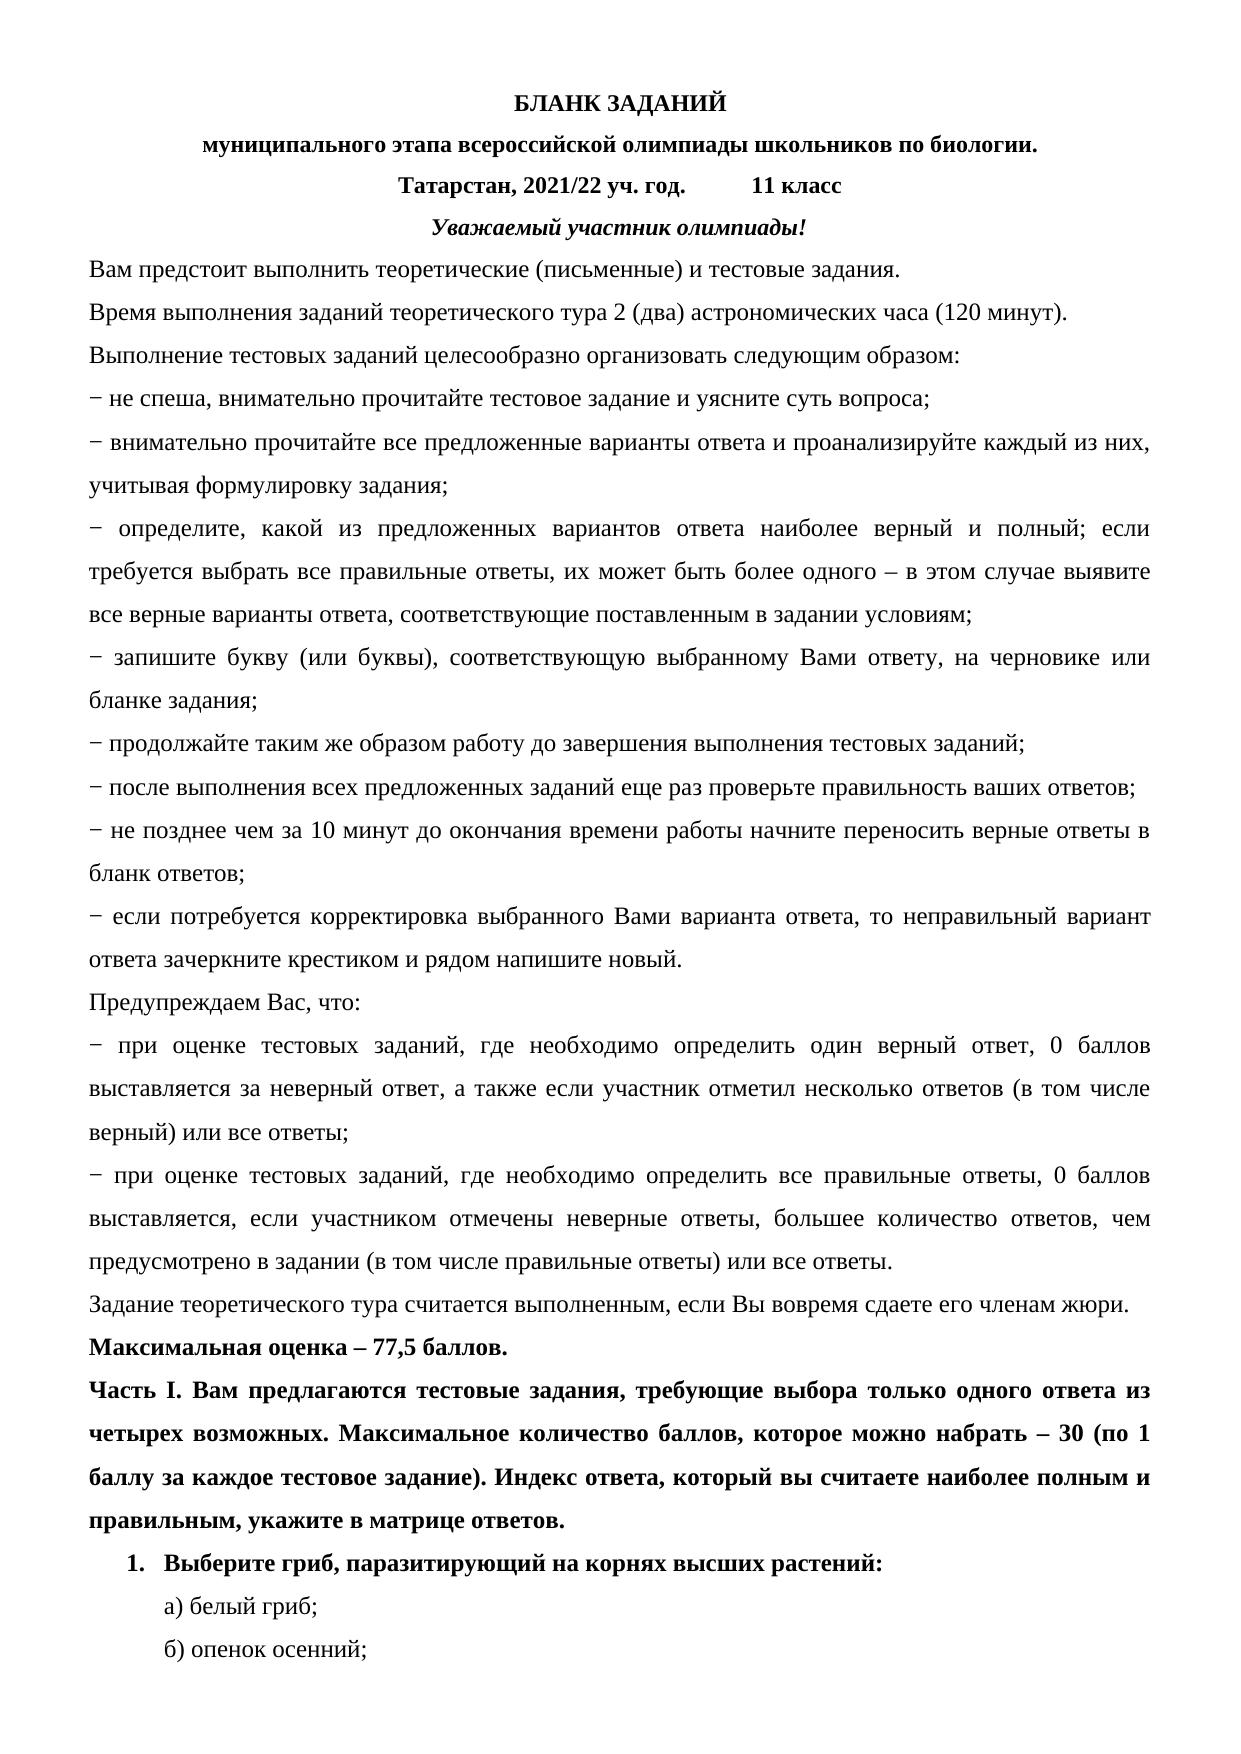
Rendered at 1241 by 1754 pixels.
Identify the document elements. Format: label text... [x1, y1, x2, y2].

text − запишите букву (или буквы), соответствующую выбранному Вами ответу, на черновике или бланке задания; [89, 642, 1152, 714]
list а) белый гриб; [164, 1591, 1152, 1620]
text Вам предстоит выполнить теоретические (письменные) и тестовые задания. [89, 254, 1152, 283]
text Время выполнения заданий теоретического тура 2 (два) астрономических часа (120 минут). [89, 297, 1152, 326]
list б) опенок осенний; [164, 1634, 1152, 1663]
text − не позднее чем за 10 минут до окончания времени работы начните переносить верные ответы в бланк ответов; [89, 815, 1152, 887]
text − при оценке тестовых заданий, где необходимо определить все правильные ответы, 0 баллов выставляется, если участником отмечены неверные ответы, большее количество ответов, чем предусмотрено в задании (в том числе правильные ответы) или все ответы. [89, 1160, 1152, 1275]
text − внимательно прочитайте все предложенные варианты ответа и проанализируйте каждый из них, учитывая формулировку задания; [89, 427, 1152, 498]
text Часть I. Вам предлагаются тестовые задания, требующие выбора только одного ответа из четырех возможных. Максимальное количество баллов, которое можно набрать – 30 (по 1 баллу за каждое тестовое задание). Индекс ответа, который вы считаете наиболее полным и правильным, укажите в матрице ответов. [89, 1375, 1152, 1533]
text − продолжайте таким же образом работу до завершения выполнения тестовых заданий; [89, 728, 1152, 757]
text БЛАНК ЗАДАНИЙ [89, 89, 1152, 116]
text Предупреждаем Вас, что: [89, 987, 1152, 1016]
text муниципального этапа всероссийской олимпиады школьников по биологии. [89, 130, 1152, 158]
text − после выполнения всех предложенных заданий еще раз проверьте правильность ваших ответов; [89, 772, 1152, 800]
text Максимальная оценка – 77,5 баллов. [89, 1332, 1152, 1361]
text Выполнение тестовых заданий целесообразно организовать следующим образом: [89, 340, 1152, 369]
text Задание теоретического тура считается выполненным, если Вы вовремя сдаете его членам жюри. [89, 1289, 1152, 1318]
text − определите, какой из предложенных вариантов ответа наиболее верный и полный; если требуется выбрать все правильные ответы, их может быть более одного – в этом случае выявите все верные варианты ответа, соответствующие поставленным в задании условиям; [89, 513, 1152, 628]
list Выберите гриб, паразитирующий на корнях высших растений: [126, 1548, 1152, 1577]
text − если потребуется корректировка выбранного Вами варианта ответа, то неправильный вариант ответа зачеркните крестиком и рядом напишите новый. [89, 901, 1152, 973]
text − при оценке тестовых заданий, где необходимо определить один верный ответ, 0 баллов выставляется за неверный ответ, а также если участник отметил несколько ответов (в том числе верный) или все ответы; [89, 1030, 1152, 1145]
text Татарстан, 2021/22 уч. год. 11 класс [89, 171, 1152, 199]
text − не спеша, внимательно прочитайте тестовое задание и уясните суть вопроса; [89, 383, 1152, 412]
text Уважаемый участник олимпиады! [89, 213, 1152, 240]
